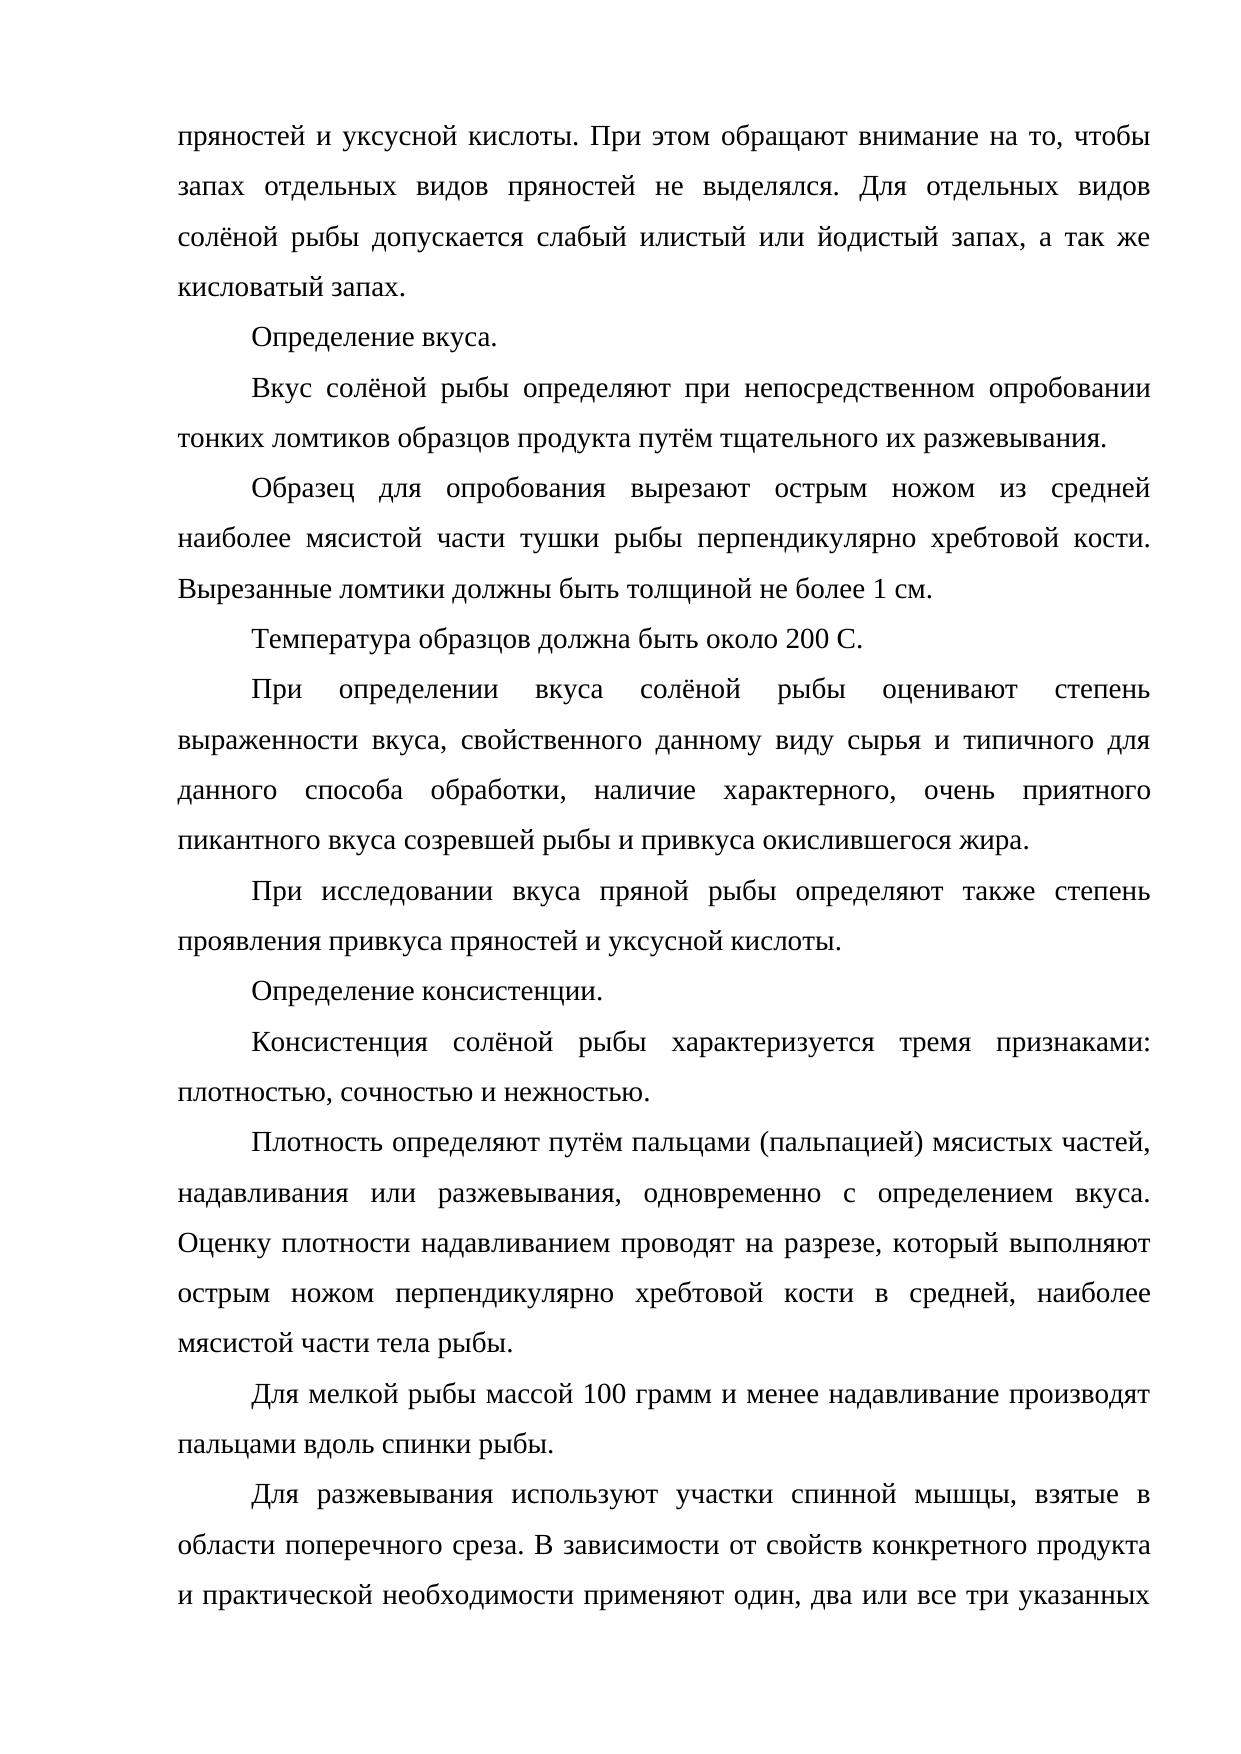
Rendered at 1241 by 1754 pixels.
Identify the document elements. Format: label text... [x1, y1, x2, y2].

text Температура образцов должна быть около 200 С. [177, 621, 1152, 655]
text Для мелкой рыбы массой 100 грамм и менее надавливание производят пальцами вдоль спинки рыбы. [177, 1376, 1152, 1460]
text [177, 118, 1152, 303]
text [177, 1477, 1152, 1611]
text Определение вкуса. [177, 319, 1152, 353]
text При исследовании вкуса пряной рыбы определяют также степень проявления привкуса пряностей и уксусной кислоты. [177, 873, 1152, 957]
text Образец для опробования вырезают острым ножом из средней наиболее мясистой части тушки рыбы перпендикулярно хребтовой кости. Вырезанные ломтики должны быть толщиной не более 1 см. [177, 470, 1152, 604]
text Консистенция солёной рыбы характеризуется тремя признаками: плотностью, сочностью и нежностью. [177, 1024, 1152, 1108]
text При определении вкуса солёной рыбы оценивают степень выраженности вкуса, свойственного данному виду сырья и типичного для данного способа обработки, наличие характерного, очень приятного пикантного вкуса созревшей рыбы и привкуса окислившегося жира. [177, 672, 1152, 856]
text Определение консистенции. [177, 973, 1152, 1007]
text Плотность определяют путём пальцами (пальпацией) мясистых частей, надавливания или разжевывания, одновременно с определением вкуса. Оценку плотности надавливанием проводят на разрезе, который выполняют острым ножом перпендикулярно хребтовой кости в средней, наиболее мясистой части тела рыбы. [177, 1124, 1152, 1359]
text Вкус солёной рыбы определяют при непосредственном опробовании тонких ломтиков образцов продукта путём тщательного их разжевывания. [177, 370, 1152, 453]
